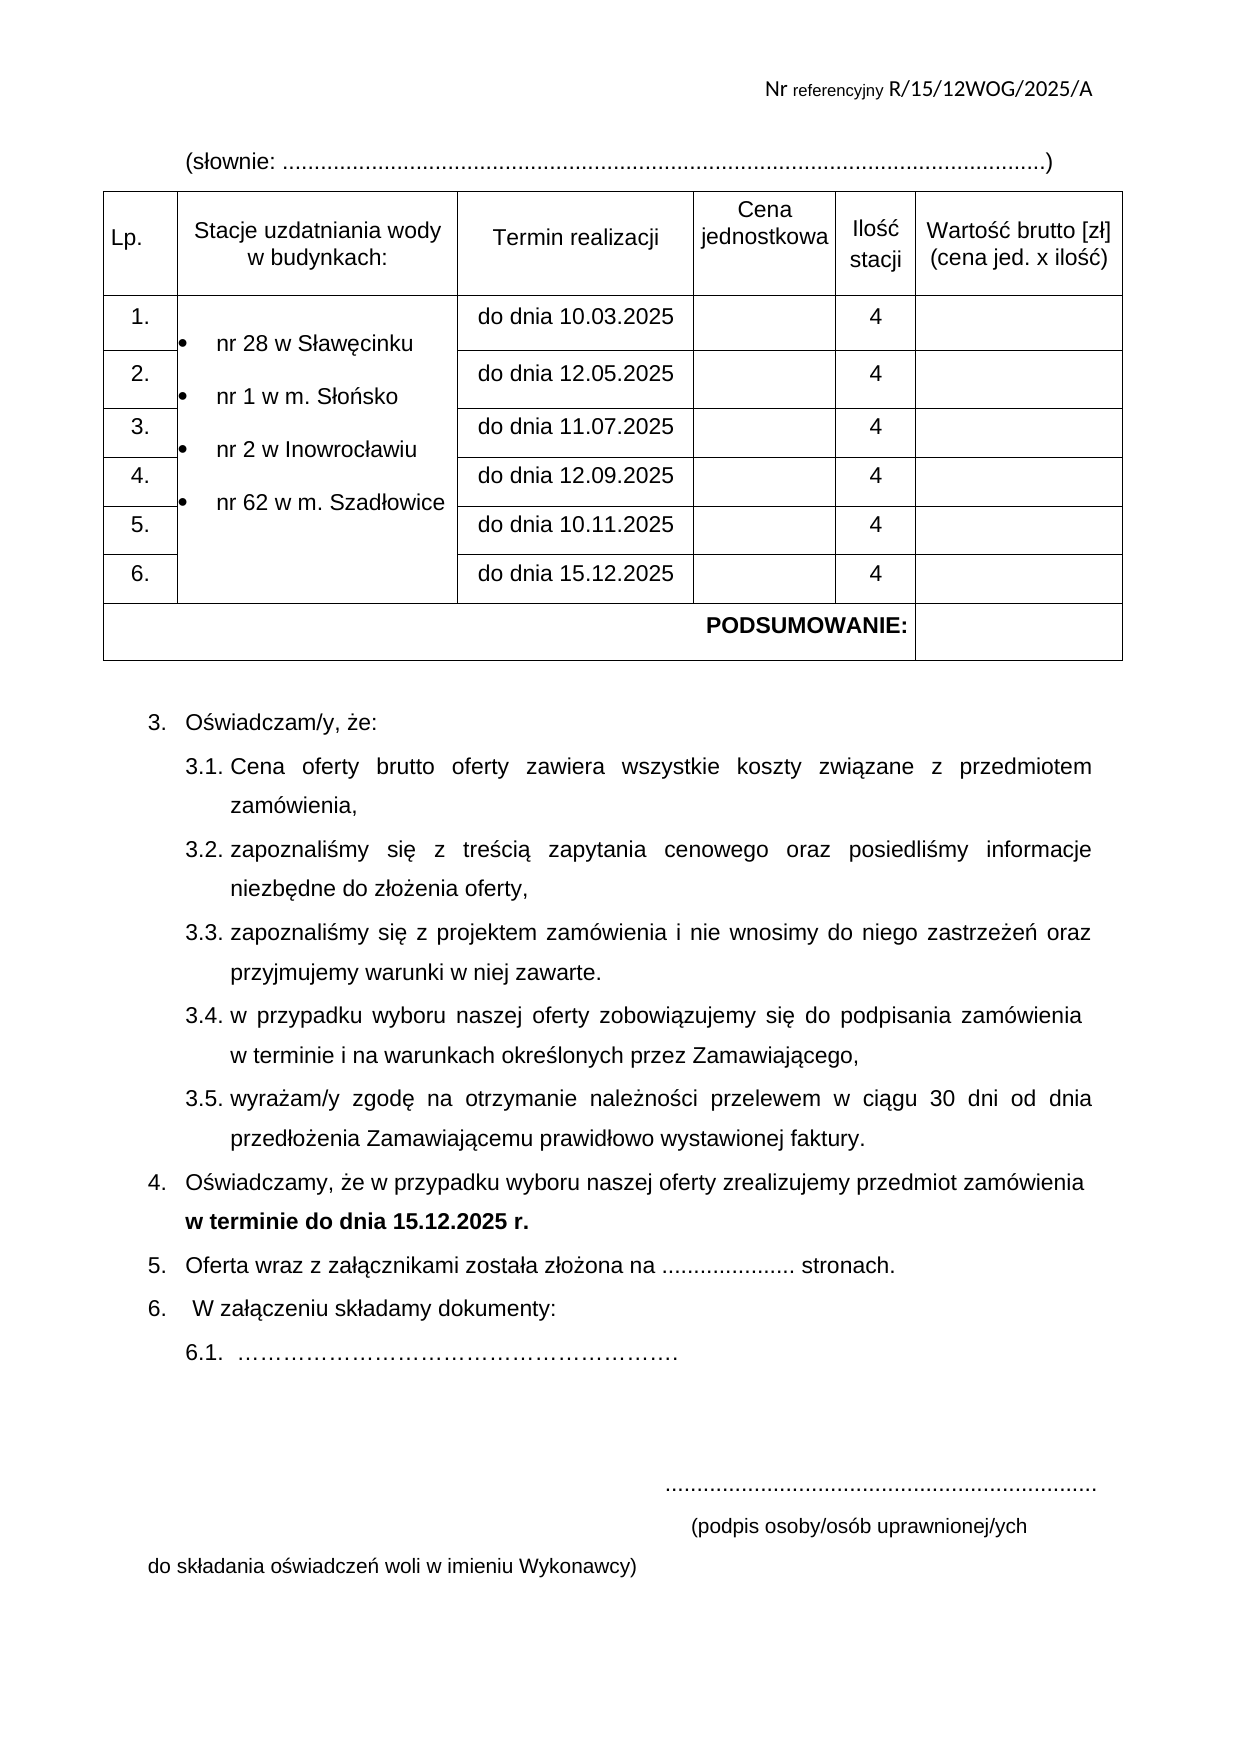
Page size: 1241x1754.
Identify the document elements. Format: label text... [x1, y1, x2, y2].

text do składania oświadczeń woli w imieniu Wykonawcy) [148, 1553, 1093, 1577]
table_cell 4 [836, 296, 915, 350]
table_header Ilość stacji [836, 192, 915, 294]
table_cell 4 [836, 351, 915, 408]
table_cell do dnia 10.11.2025 [458, 507, 693, 554]
table_header Termin realizacji [458, 192, 693, 294]
text (słownie: ........................................................................................................................) [148, 148, 1093, 174]
table_cell do dnia 11.07.2025 [458, 409, 693, 457]
table_header Wartość brutto [zł] (cena jed. x ilość) [916, 192, 1122, 294]
list wyrażam/y zgodę na otrzymanie należności przelewem w ciągu 30 dni od dnia przedłożenia Zamawiającemu prawidłowo wystawionej faktury. [185, 1085, 1093, 1151]
list Oświadczam/y, że: [148, 709, 1093, 736]
list w przypadku wyboru naszej oferty zobowiązujemy się do podpisania zamówienia w terminie i na warunkach określonych przez Zamawiającego, [185, 1002, 1093, 1068]
table_cell [694, 555, 835, 603]
table_header Stacje uzdatniania wody w budynkach: [178, 192, 457, 294]
table_cell do dnia 12.09.2025 [458, 458, 693, 506]
table_cell 4 [836, 555, 915, 603]
table_cell [694, 351, 835, 408]
table_cell [694, 409, 835, 457]
table_cell 2. [104, 351, 177, 408]
table_cell [916, 351, 1122, 408]
table_cell 1. [104, 296, 177, 350]
table_cell [694, 296, 835, 350]
table_cell nr 28 w Sławęcinku nr 1 w m. Słońsko nr 2 w Inowrocławiu nr 62 w m. Szadłowice [178, 296, 457, 603]
table_header Cena jednostkowa [694, 192, 835, 294]
table_cell 4 [836, 507, 915, 554]
list zapoznaliśmy się z projektem zamówienia i nie wnosimy do niego zastrzeżeń oraz przyjmujemy warunki w niej zawarte. [185, 919, 1093, 985]
table_cell 4. [104, 458, 177, 506]
table_cell do dnia 12.05.2025 [458, 351, 693, 408]
table_cell do dnia 10.03.2025 [458, 296, 693, 350]
table_cell [916, 604, 1122, 660]
table_cell 4 [836, 409, 915, 457]
table_cell [916, 555, 1122, 603]
table_cell 3. [104, 409, 177, 457]
list zapoznaliśmy się z treścią zapytania cenowego oraz posiedliśmy informacje niezbędne do złożenia oferty, [185, 836, 1093, 902]
table_cell [916, 458, 1122, 506]
list …………………………………………………. [185, 1339, 1093, 1365]
list Oferta wraz z załącznikami została złożona na ..................... stronach. [148, 1252, 1093, 1278]
table_cell [916, 409, 1122, 457]
table_cell 4 [836, 458, 915, 506]
table_cell [916, 296, 1122, 350]
table_cell [694, 458, 835, 506]
table_cell [916, 507, 1122, 554]
list Cena oferty brutto oferty zawiera wszystkie koszty związane z przedmiotem zamówienia, [185, 753, 1093, 819]
table_header Lp. [104, 192, 177, 294]
text (podpis osoby/osób uprawnionej/ych [620, 1513, 1098, 1537]
table_cell [694, 507, 835, 554]
table_cell do dnia 15.12.2025 [458, 555, 693, 603]
list Oświadczamy, że w przypadku wyboru naszej oferty zrealizujemy przedmiot zamówienia [148, 1168, 1093, 1195]
table_cell 5. [104, 507, 177, 554]
table_cell 6. [104, 555, 177, 603]
text .................................................................... [664, 1470, 1098, 1496]
list w terminie do dnia 15.12.2025 r. [185, 1208, 1093, 1234]
table_cell PODSUMOWANIE: [104, 604, 915, 660]
list W załączeniu składamy dokumenty: [148, 1295, 1093, 1322]
